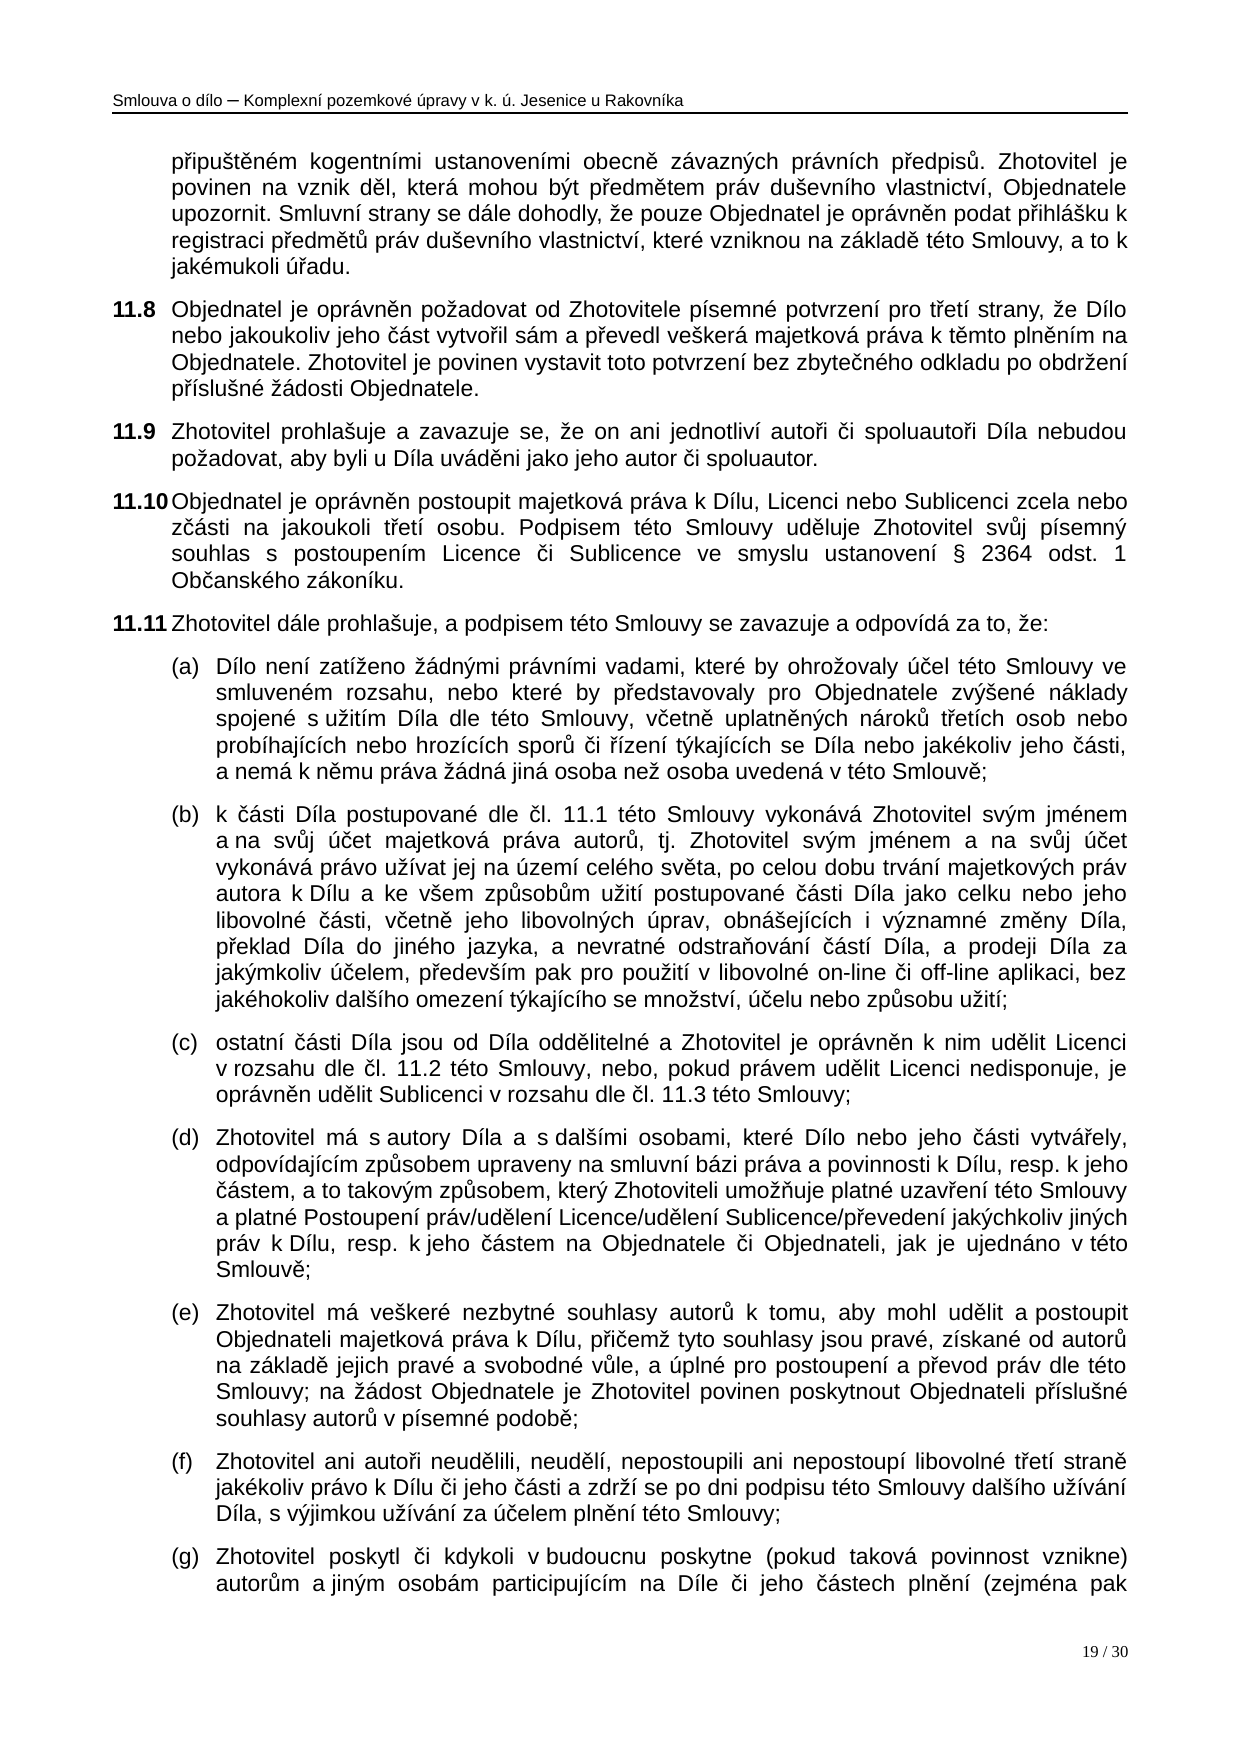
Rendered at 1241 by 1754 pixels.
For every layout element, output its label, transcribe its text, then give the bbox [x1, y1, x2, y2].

text Zhotovitel má s autory Díla a s dalšími osobami, které Dílo nebo jeho části vytvářely, odpovídajícím způsobem upraveny na smluvní bázi práva a povinnosti k Dílu, resp. k jeho částem, a to takovým způsobem, který Zhotoviteli umožňuje platné uzavření této Smlouvy a platné Postoupení práv/udělení Licence/udělení Sublicence/převedení jakýchkoliv jiných práv k Dílu, resp. k jeho částem na Objednatele či Objednateli, jak je ujednáno v této Smlouvě; [171, 1124, 1128, 1282]
text k části Díla postupované dle čl. 11.1 této Smlouvy vykonává Zhotovitel svým jménem a na svůj účet majetková práva autorů, tj. Zhotovitel svým jménem a na svůj účet vykonává právo užívat jej na území celého světa, po celou dobu trvání majetkových práv autora k Dílu a ke všem způsobům užití postupované části Díla jako celku nebo jeho libovolné části, včetně jeho libovolných úprav, obnášejících i významné změny Díla, překlad Díla do jiného jazyka, a nevratné odstraňování částí Díla, a prodeji Díla za jakýmkoliv účelem, především pak pro použití v libovolné on-line či off-line aplikaci, bez jakéhokoliv dalšího omezení týkajícího se množství, účelu nebo způsobu užití; [171, 801, 1128, 1012]
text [171, 1543, 1128, 1596]
text Zhotovitel má veškeré nezbytné souhlasy autorů k tomu, aby mohl udělit a postoupit Objednateli majetková práva k Dílu, přičemž tyto souhlasy jsou pravé, získané od autorů na základě jejich pravé a svobodné vůle, a úplné pro postoupení a převod práv dle této Smlouvy; na žádost Objednatele je Zhotovitel povinen poskytnout Objednateli příslušné souhlasy autorů v písemné podobě; [171, 1299, 1128, 1431]
text Objednatel je oprávněn požadovat od Zhotovitele písemné potvrzení pro třetí strany, že Dílo nebo jakoukoliv jeho část vytvořil sám a převedl veškerá majetková práva k těmto plněním na Objednatele. Zhotovitel je povinen vystavit toto potvrzení bez zbytečného odkladu po obdržení příslušné žádosti Objednatele. [112, 296, 1128, 402]
text Objednatel je oprávněn postoupit majetková práva k Dílu, Licenci nebo Sublicenci zcela nebo zčásti na jakoukoli třetí osobu. Podpisem této Smlouvy uděluje Zhotovitel svůj písemný souhlas s postoupením Licence či Sublicence ve smyslu ustanovení § 2364 odst. 1 Občanského zákoníku. [112, 488, 1128, 593]
text Zhotovitel ani autoři neudělili, neudělí, nepostoupili ani nepostoupí libovolné třetí straně jakékoliv právo k Dílu či jeho části a zdrží se po dni podpisu této Smlouvy dalšího užívání Díla, s výjimkou užívání za účelem plnění této Smlouvy; [171, 1448, 1128, 1527]
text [112, 148, 1128, 279]
text Zhotovitel dále prohlašuje, a podpisem této Smlouvy se zavazuje a odpovídá za to, že: [112, 610, 1128, 636]
text Zhotovitel prohlašuje a zavazuje se, že on ani jednotliví autoři či spoluautoři Díla nebudou požadovat, aby byli u Díla uváděni jako jeho autor či spoluautor. [112, 418, 1128, 471]
list Dílo není zatíženo žádnými právními vadami, které by ohrožovaly účel této Smlouvy ve smluveném rozsahu, nebo které by představovaly pro Objednatele zvýšené náklady spojené s užitím Díla dle této Smlouvy, včetně uplatněných nároků třetích osob nebo probíhajících nebo hrozících sporů či řízení týkajících se Díla nebo jakékoliv jeho části, a nemá k němu práva žádná jiná osoba než osoba uvedená v této Smlouvě; [171, 653, 1128, 784]
text ostatní části Díla jsou od Díla oddělitelné a Zhotovitel je oprávněn k nim udělit Licenci v rozsahu dle čl. 11.2 této Smlouvy, nebo, pokud právem udělit Licenci nedisponuje, je oprávněn udělit Sublicenci v rozsahu dle čl. 11.3 této Smlouvy; [171, 1029, 1128, 1108]
